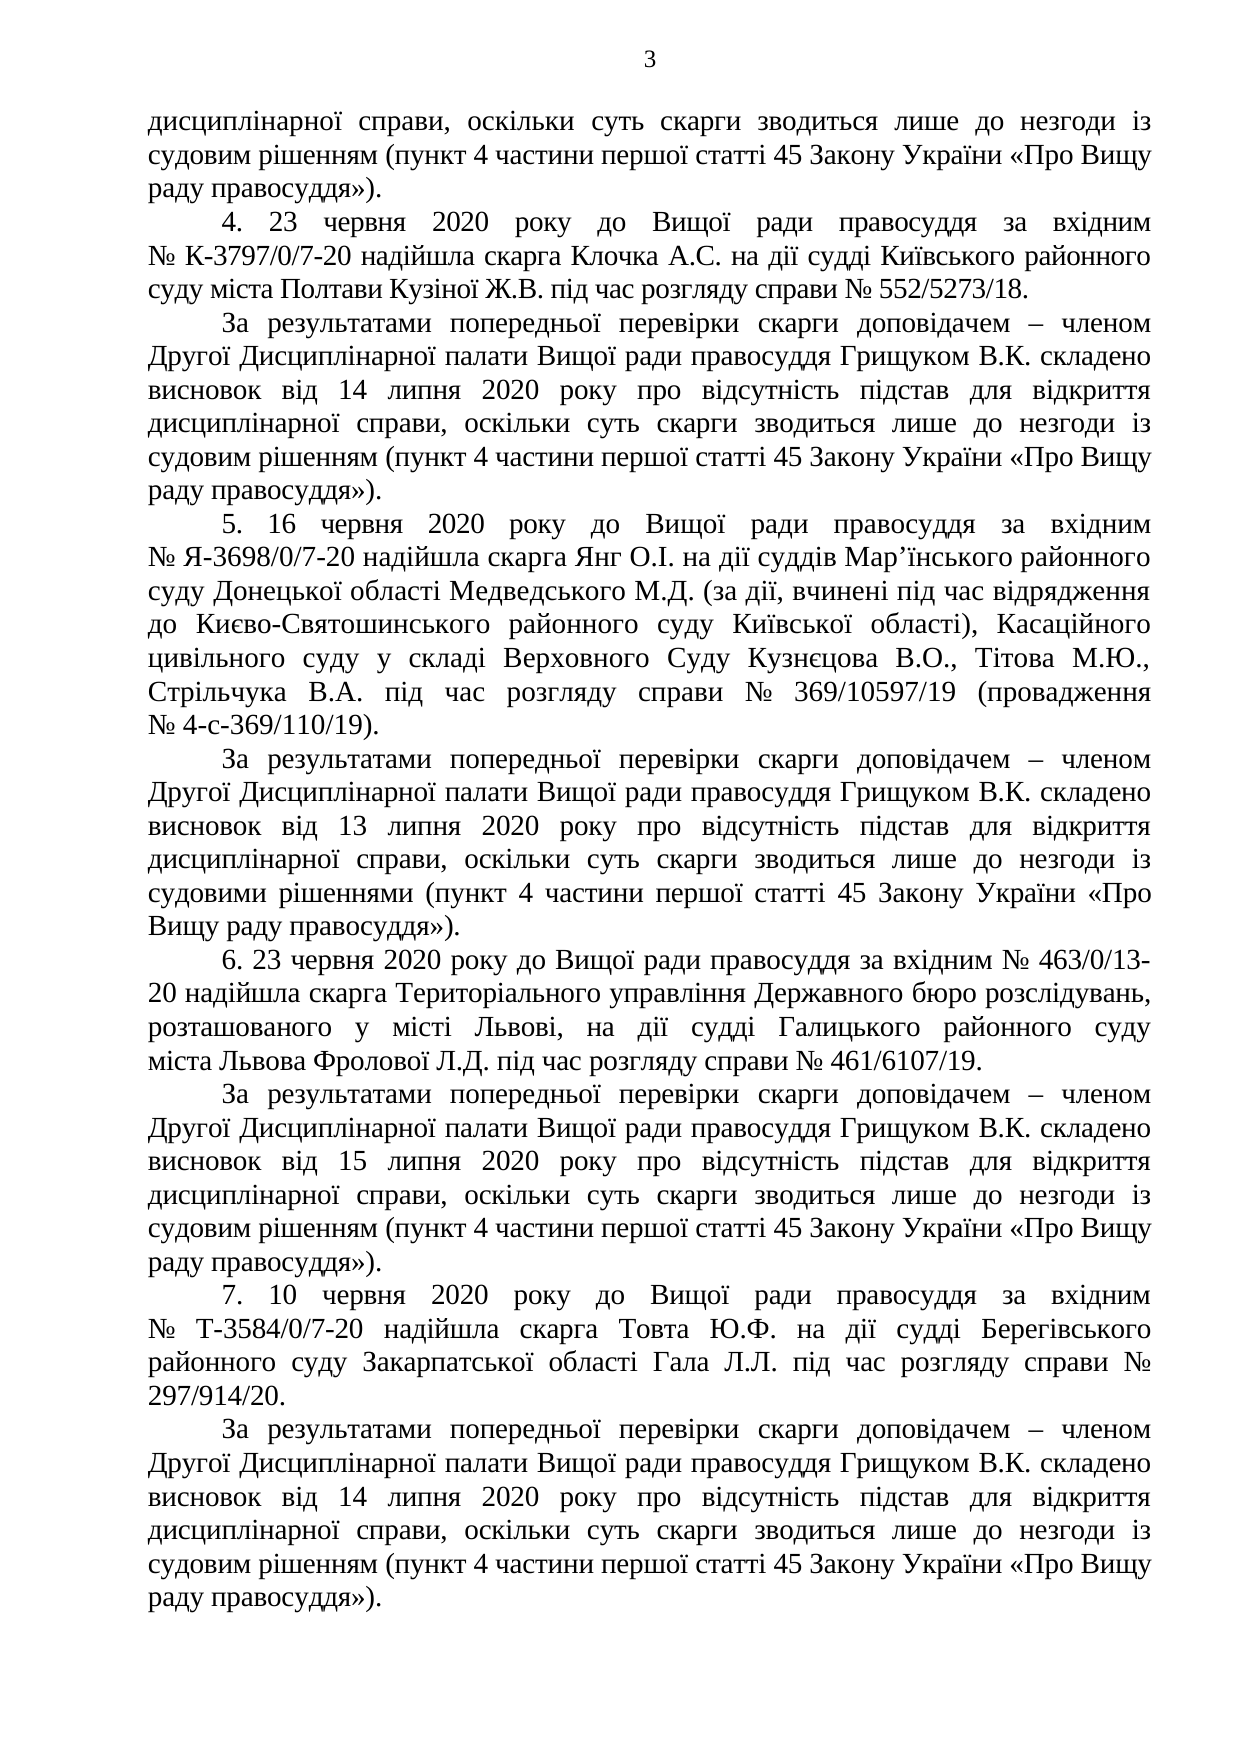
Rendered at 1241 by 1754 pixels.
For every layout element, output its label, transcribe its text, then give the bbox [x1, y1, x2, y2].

text 4. 23 червня 2020 року до Вищої ради правосуддя за вхідним № К-3797/0/7-20 надійшла скарга Клочка А.С. на дії судді Київського районного суду міста Полтави Кузіної Ж.В. під час розгляду справи № 552/5273/18. [148, 204, 1152, 305]
text За результатами попередньої перевірки скарги доповідачем – членом Другої Дисциплінарної палати Вищої ради правосуддя Грищуком В.К. складено висновок від 13 липня 2020 року про відсутність підстав для відкриття дисциплінарної справи, оскільки суть скарги зводиться лише до незгоди із судовими рішеннями (пункт 4 частини першої статті 45 Закону України «Про Вищу раду правосуддя»). [148, 741, 1152, 942]
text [148, 103, 1152, 204]
text 7. 10 червня 2020 року до Вищої ради правосуддя за вхідним № Т-3584/0/7-20 надійшла скарга Товта Ю.Ф. на дії судді Берегівського районного суду Закарпатської області Гала Л.Л. під час розгляду справи № 297/914/20. [148, 1277, 1152, 1412]
text 5. 16 червня 2020 року до Вищої ради правосуддя за вхідним № Я-3698/0/7-20 надійшла скарга Янг О.І. на дії суддів Мар’їнського районного суду Донецької області Медведського М.Д. (за дії, вчинені під час відрядження до Києво-Святошинського районного суду Київської області), Касаційного цивільного суду у складі Верховного Суду Кузнєцова В.О., Тітова М.Ю., Стрільчука В.А. під час розгляду справи № 369/10597/19 (провадження № 4-с-369/110/19). [148, 506, 1152, 741]
text За результатами попередньої перевірки скарги доповідачем – членом Другої Дисциплінарної палати Вищої ради правосуддя Грищуком В.К. складено висновок від 15 липня 2020 року про відсутність підстав для відкриття дисциплінарної справи, оскільки суть скарги зводиться лише до незгоди із судовим рішенням (пункт 4 частини першої статті 45 Закону України «Про Вищу раду правосуддя»). [148, 1076, 1152, 1277]
text 6. 23 червня 2020 року до Вищої ради правосуддя за вхідним № 463/0/13-20 надійшла скарга Територіального управління Державного бюро розслідувань, розташованого у місті Львові, на дії судді Галицького районного суду міста Львова Фролової Л.Д. під час розгляду справи № 461/6107/19. [148, 942, 1152, 1076]
